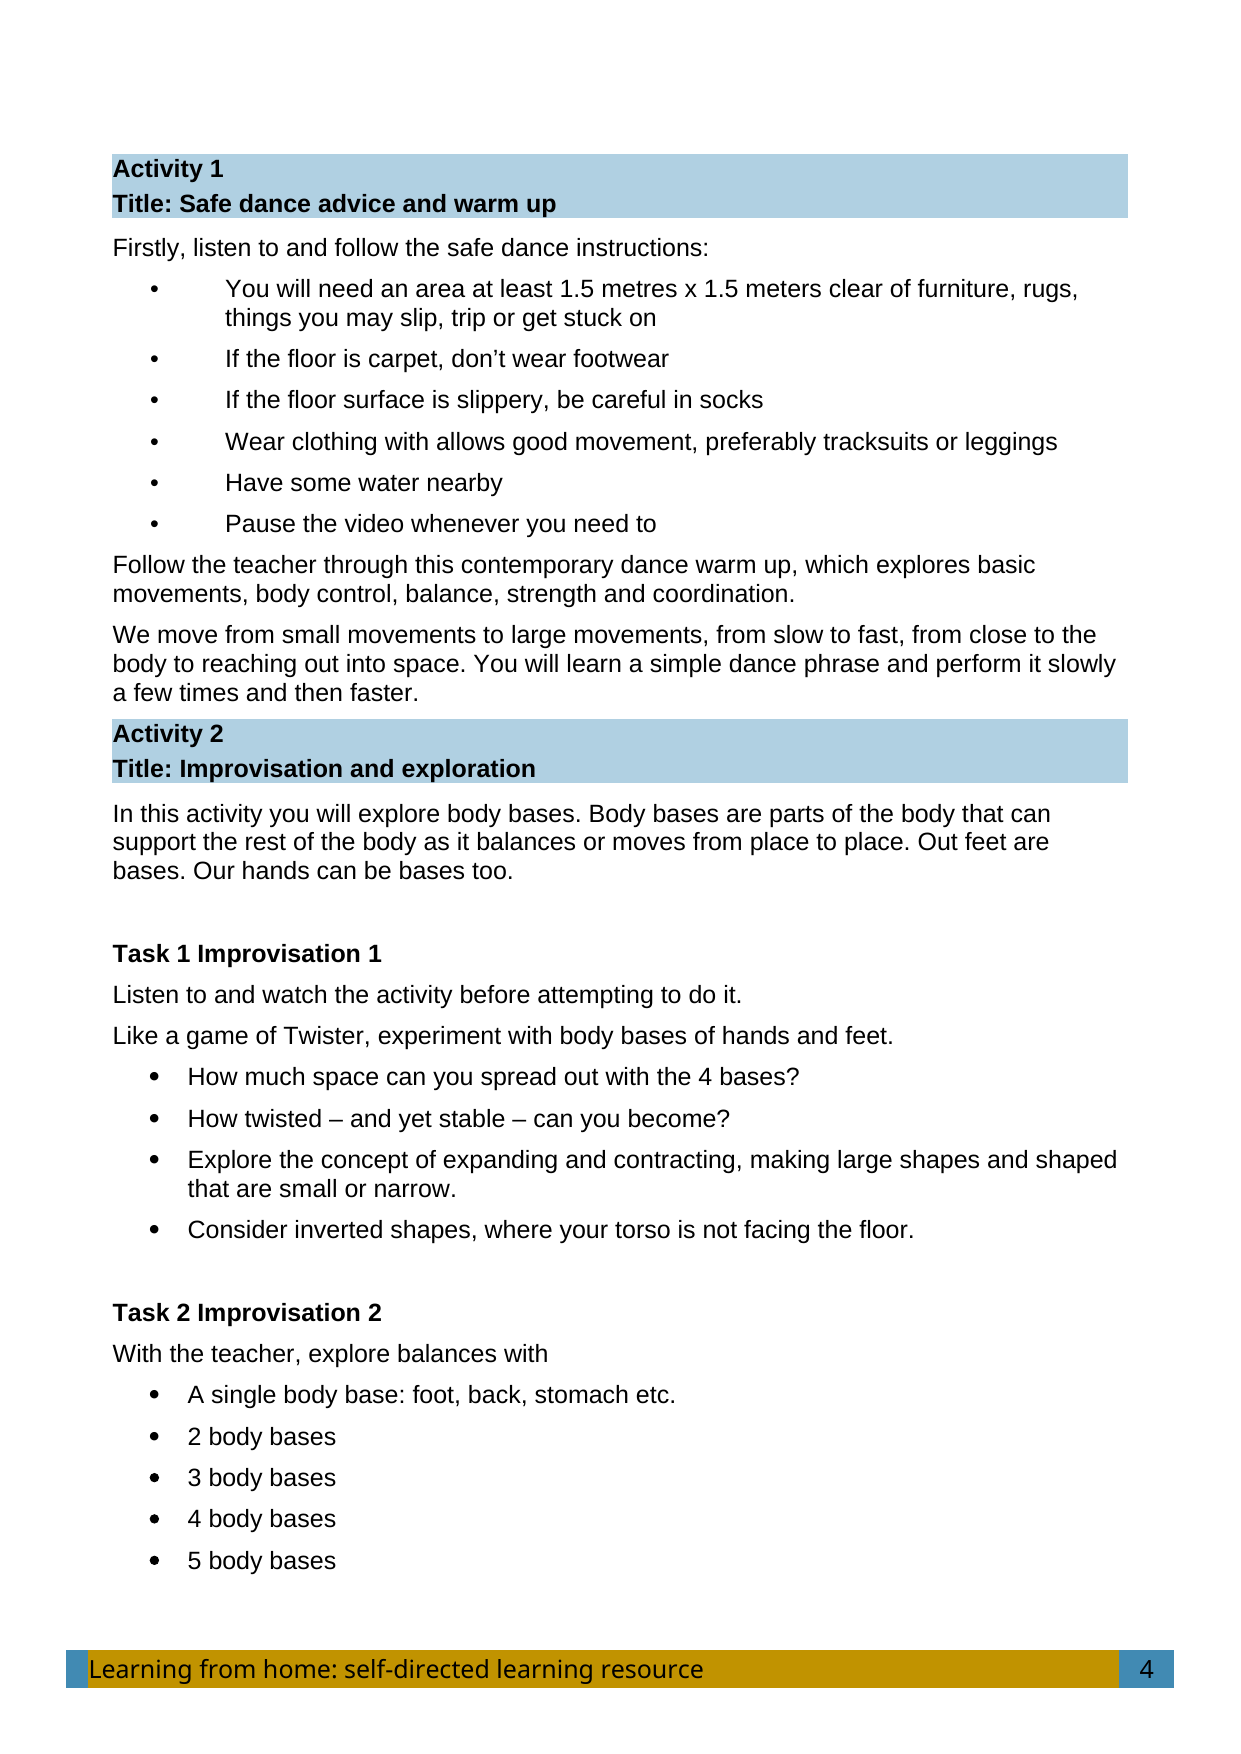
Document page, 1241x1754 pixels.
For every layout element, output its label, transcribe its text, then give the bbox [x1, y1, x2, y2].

list Wear clothing with allows good movement, preferably tracksuits or leggings [150, 427, 1128, 455]
list Explore the concept of expanding and contracting, making large shapes and shaped that are small or narrow. [150, 1145, 1128, 1203]
list 3 body bases [150, 1463, 1128, 1492]
text Like a game of Twister, experiment with body bases of hands and feet. [112, 1021, 1128, 1050]
text With the teacher, explore balances with [112, 1339, 1128, 1368]
subtitle Title: Safe dance advice and warm up [112, 189, 1128, 218]
list How twisted – and yet stable – can you become? [150, 1104, 1128, 1132]
list 5 body bases [150, 1546, 1128, 1574]
text Task 2 Improvisation 2 [112, 1298, 1128, 1326]
subtitle Activity 2 [112, 719, 1128, 748]
list Pause the video whenever you need to [150, 509, 1128, 538]
text Task 1 Improvisation 1 [112, 938, 1128, 967]
text We move from small movements to large movements, from slow to fast, from close to the body to reaching out into space. You will learn a simple dance phrase and perform it slowly a few times and then faster. [112, 620, 1128, 707]
text Follow the teacher through this contemporary dance warm up, which explores basic movements, body control, balance, strength and coordination. [112, 550, 1128, 608]
list 2 body bases [150, 1422, 1128, 1450]
list Consider inverted shapes, where your torso is not facing the floor. [150, 1215, 1128, 1244]
list A single body base: foot, back, stomach etc. [150, 1380, 1128, 1409]
list Have some water nearby [150, 468, 1128, 497]
text Listen to and watch the activity before attempting to do it. [112, 980, 1128, 1008]
list How much space can you spread out with the 4 bases? [150, 1062, 1128, 1091]
text In this activity you will explore body bases. Body bases are parts of the body that can support the rest of the body as it balances or moves from place to place. Out feet are bases. Our hands can be bases too. [112, 798, 1128, 885]
list You will need an area at least 1.5 metres x 1.5 meters clear of furniture, rugs, things you may slip, trip or get stuck on [150, 274, 1128, 332]
subtitle Title: Improvisation and exploration [112, 754, 1128, 783]
list If the floor surface is slippery, be careful in socks [150, 385, 1128, 414]
subtitle Activity 1 [112, 154, 1128, 183]
text Firstly, listen to and follow the safe dance instructions: [112, 233, 1128, 262]
list If the floor is carpet, don’t wear footwear [150, 344, 1128, 373]
list 4 body bases [150, 1504, 1128, 1533]
